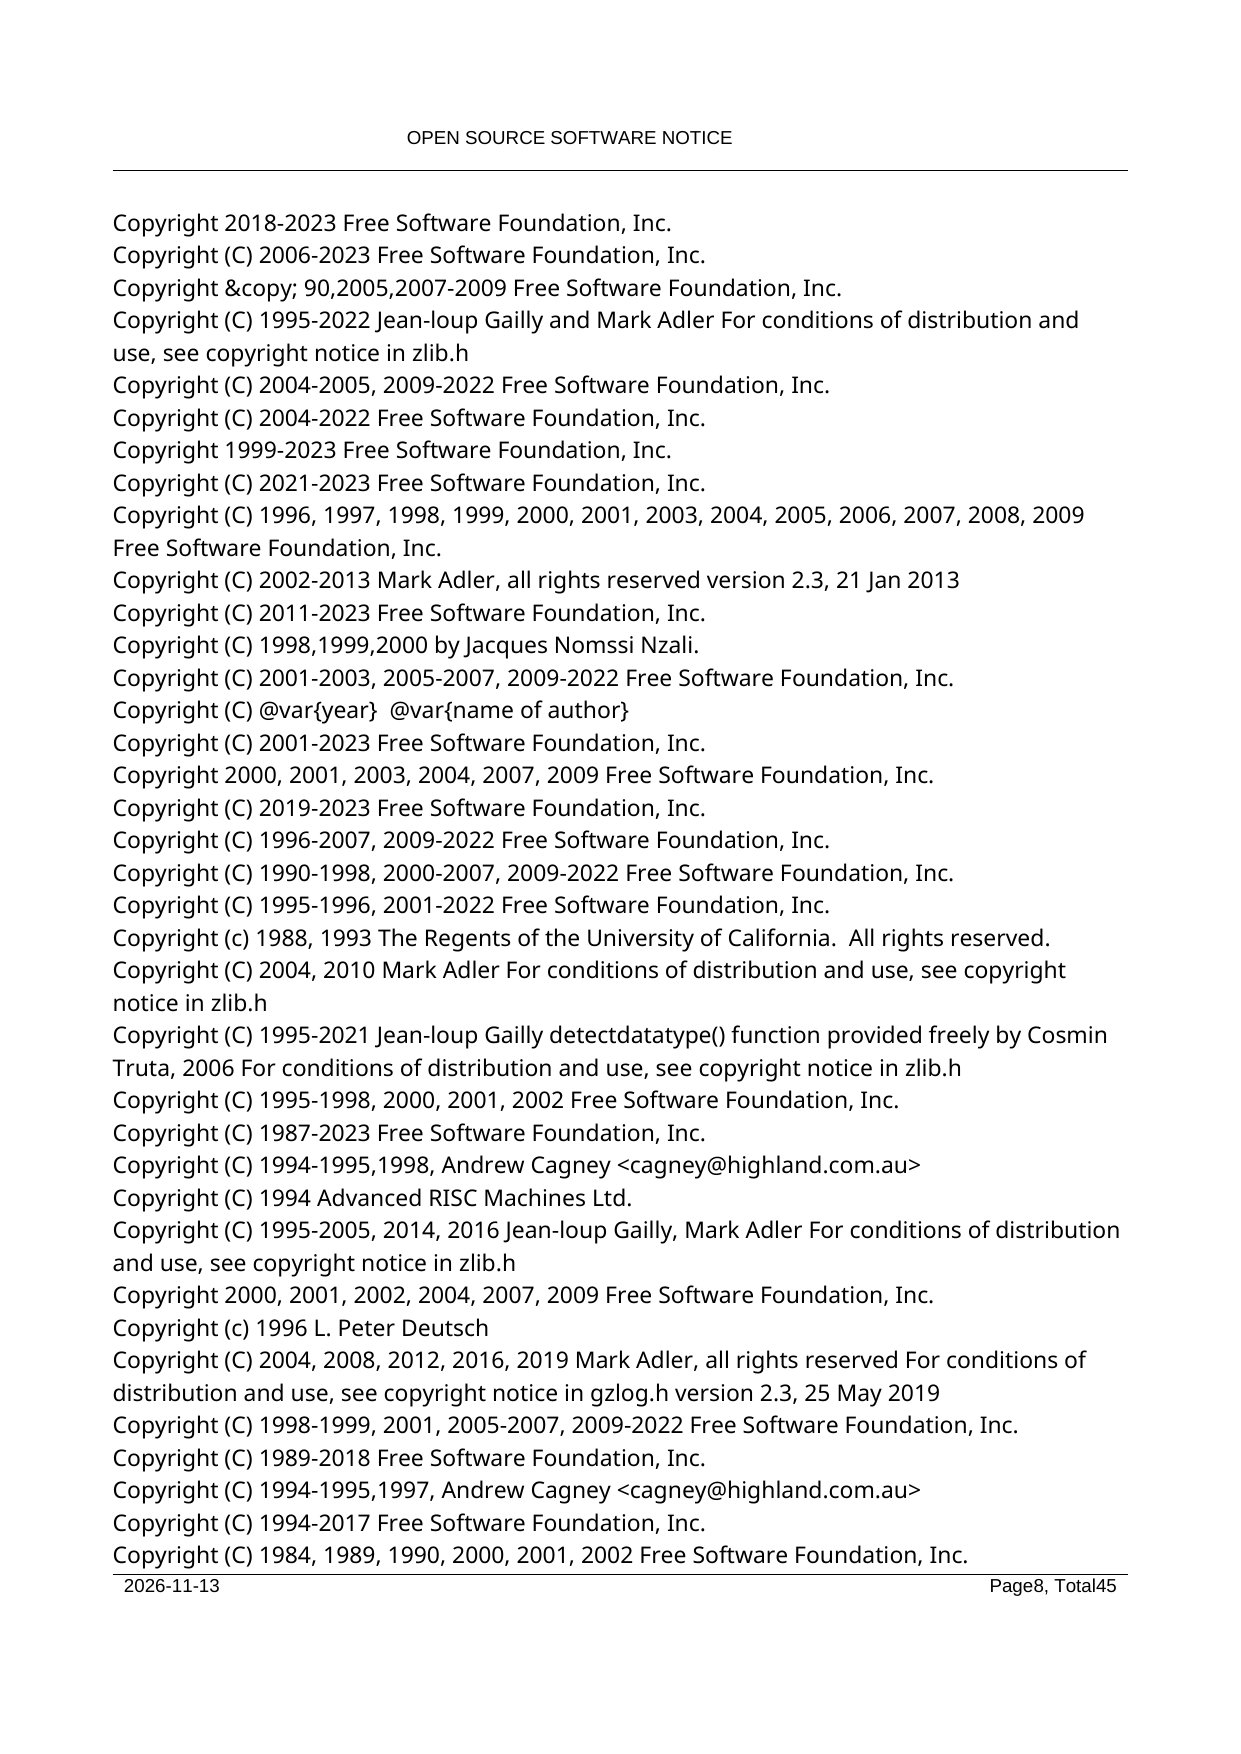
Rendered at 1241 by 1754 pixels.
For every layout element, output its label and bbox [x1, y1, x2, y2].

text [112, 206, 1128, 1571]
